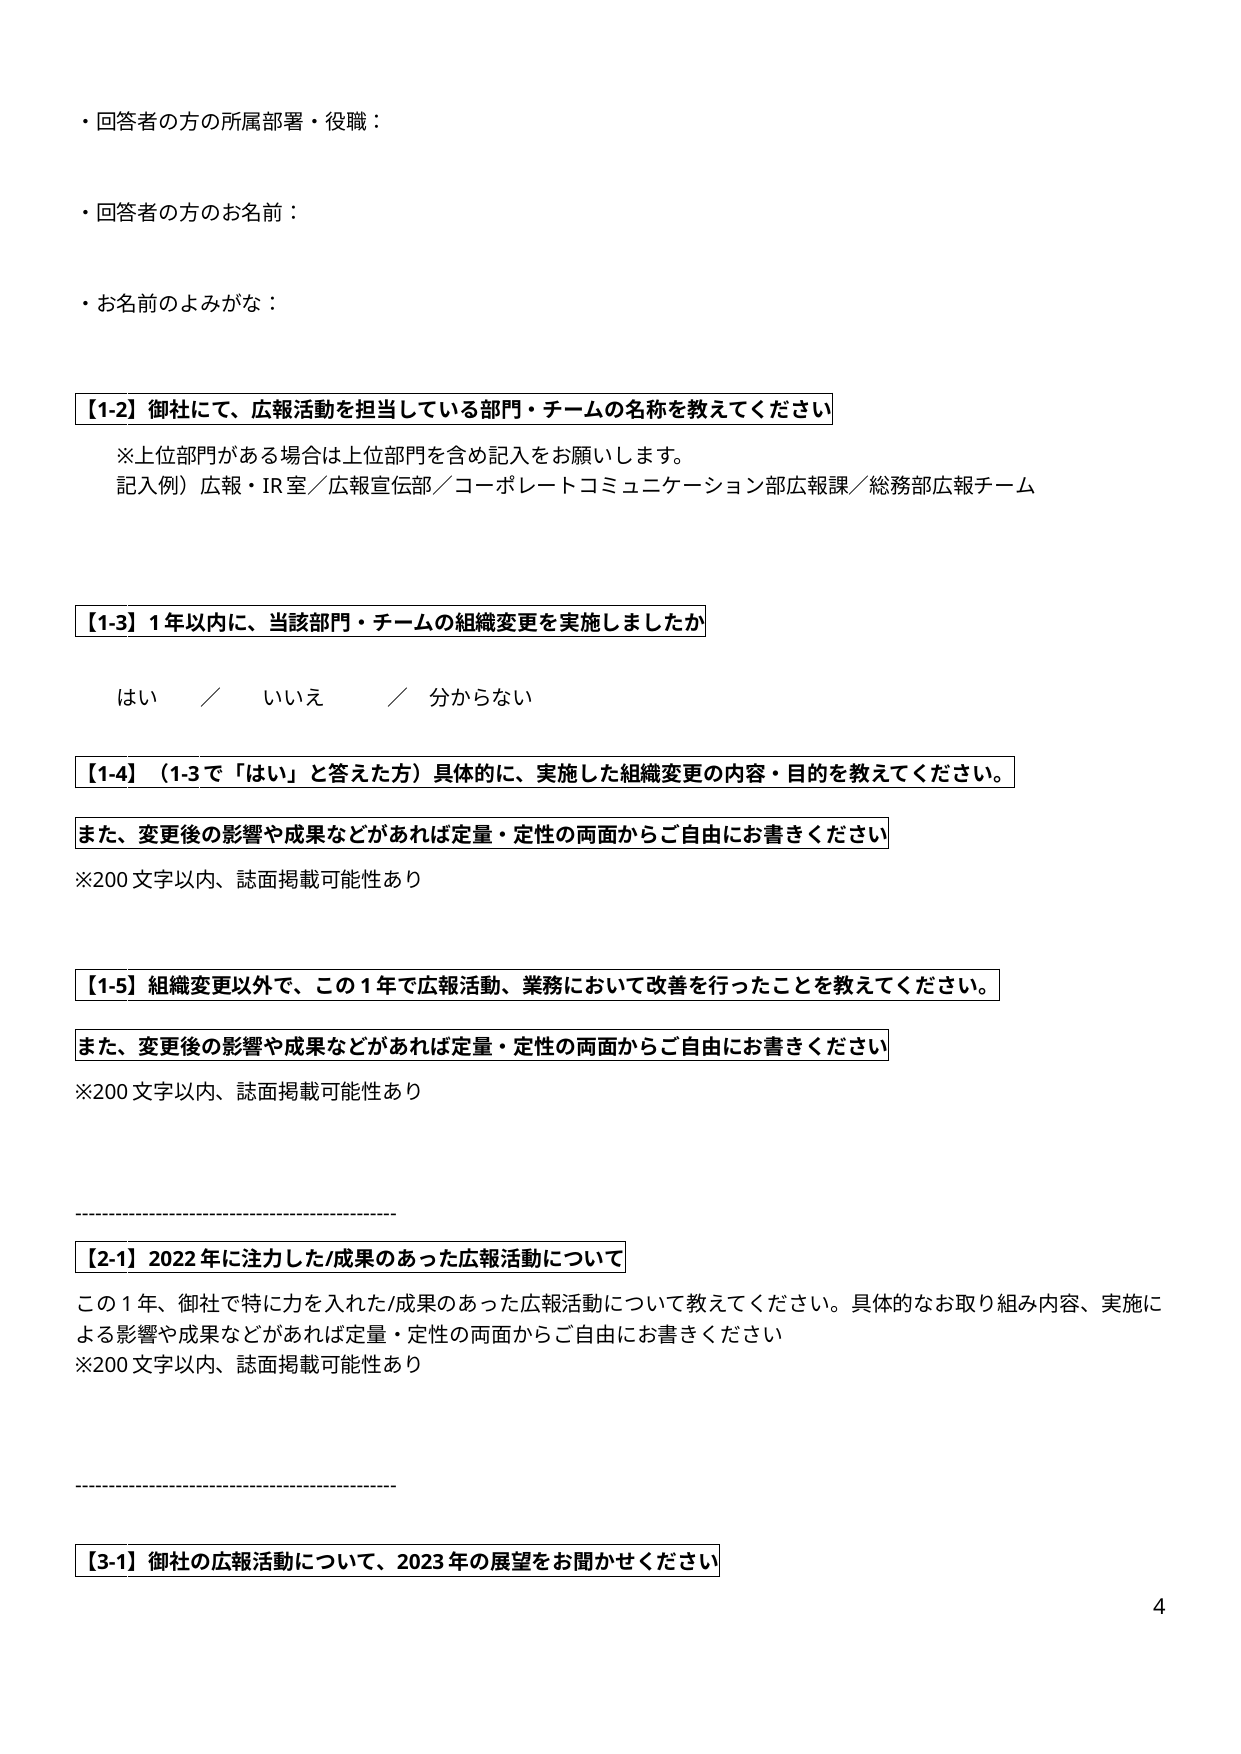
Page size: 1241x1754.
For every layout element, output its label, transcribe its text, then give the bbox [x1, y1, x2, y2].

text ------------------------------------------------ [75, 1469, 1165, 1500]
text この1年、御社で特に力を入れた/成果のあった広報活動について教えてください。具体的なお取り組み内容、実施による影響や成果などがあれば定量・定性の両面からご自由にお書きください [75, 1288, 1165, 1348]
text また、変更後の影響や成果などがあれば定量・定性の両面からご自由にお書きください [75, 1015, 1165, 1076]
text ・回答者の方の所属部署・役職： [75, 106, 1165, 136]
text ------------------------------------------------ [75, 1197, 1165, 1227]
text はい ／ いいえ ／ 分からない [75, 681, 1165, 712]
text ※200文字以内、誌面掲載可能性あり [75, 863, 1165, 894]
text 【1-4】（1-3で「はい」と答えた方）具体的に、実施した組織変更の内容・目的を教えてください。 [75, 742, 1165, 803]
text また、変更後の影響や成果などがあれば定量・定性の両面からご自由にお書きください [75, 803, 1165, 863]
text ・お名前のよみがな： [75, 287, 1165, 318]
text 【3-1】御社の広報活動について、2023年の展望をお聞かせください [75, 1530, 1165, 1591]
text 記入例）広報・IR室／広報宣伝部／コーポレートコミュニケーション部広報課／総務部広報チーム [75, 469, 1165, 499]
text 【2-1】2022年に注力した/成果のあった広報活動について [75, 1227, 1165, 1288]
text 【1-3】1年以内に、当該部門・チームの組織変更を実施しましたか [75, 591, 1165, 651]
text ※200文字以内、誌面掲載可能性あり [75, 1348, 1165, 1379]
text ※上位部門がある場合は上位部門を含め記入をお願いします。 [75, 439, 1165, 469]
text ・回答者の方のお名前： [75, 196, 1165, 227]
text 【1-5】組織変更以外で、この1年で広報活動、業務において改善を行ったことを教えてください。 [75, 954, 1165, 1015]
text 【1-2】御社にて、広報活動を担当している部門・チームの名称を教えてください [75, 378, 1165, 439]
text ※200文字以内、誌面掲載可能性あり [75, 1076, 1165, 1106]
